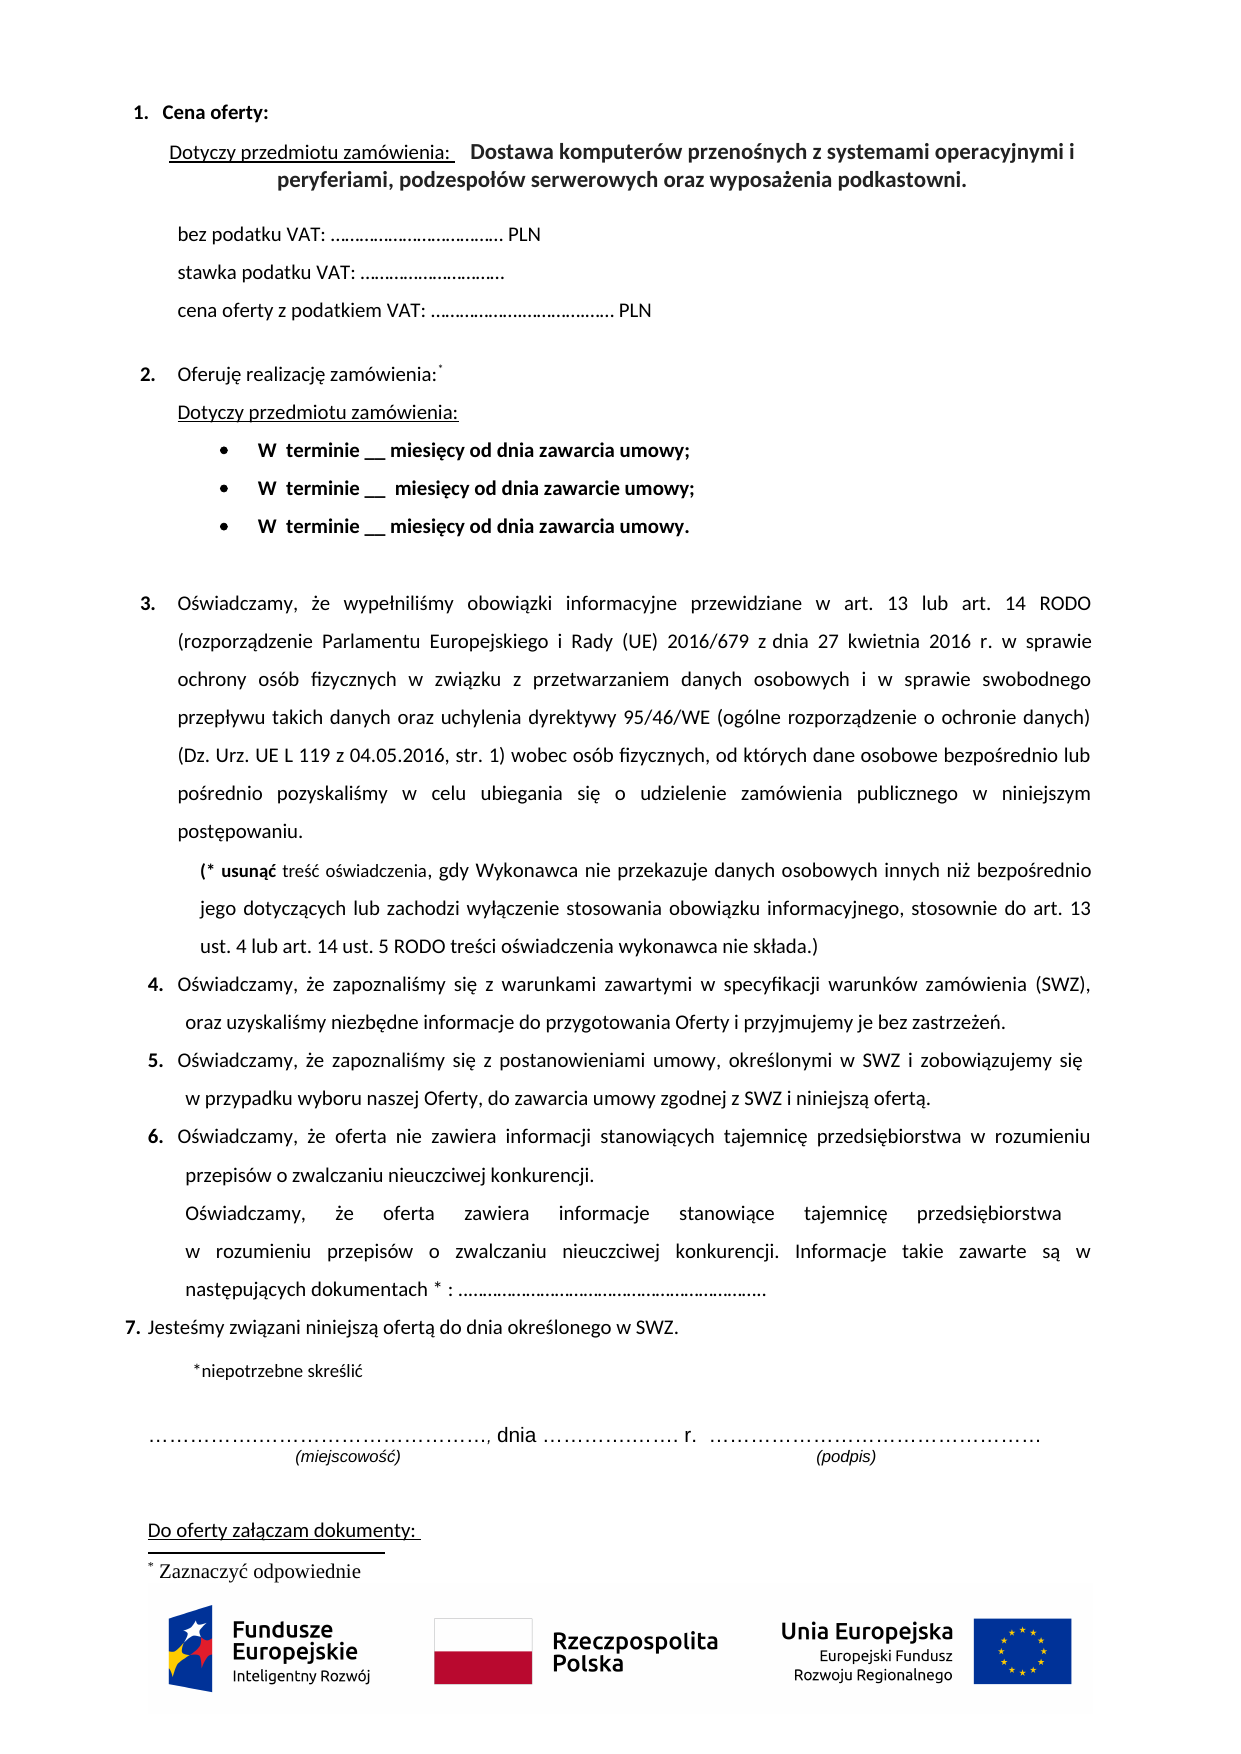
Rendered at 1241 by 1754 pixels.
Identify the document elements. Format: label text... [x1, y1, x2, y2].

list Dotyczy przedmiotu zamówienia: [177, 399, 1092, 425]
list W terminie __ miesięcy od dnia zawarcia umowy. [220, 514, 1092, 539]
text …………….……………………………, dnia ………….……. r. ………………………………………… [148, 1423, 1092, 1447]
list Cena oferty: [133, 99, 1092, 125]
list W terminie __ miesięcy od dnia zawarcie umowy; [220, 476, 1092, 501]
list Oświadczamy, że zapoznaliśmy się z warunkami zawartymi w specyfikacji warunków zamówienia (SWZ), oraz uzyskaliśmy niezbędne informacje do przygotowania Oferty i przyjmujemy je bez zastrzeżeń. [148, 971, 1092, 1035]
text *niepotrzebne skreślić [192, 1359, 1092, 1382]
list Oferuję realizację zamówienia: [140, 361, 1092, 387]
text bez podatku VAT: ……………………………… PLN [177, 221, 1092, 247]
text (* usunąć treść oświadczenia, gdy Wykonawca nie przekazuje danych osobowych innych niż bezpośrednio jego dotyczących lub zachodzi wyłączenie stosowania obowiązku informacyjnego, stosownie do art. 13 ust. 4 lub art. 14 ust. 5 RODO treści oświadczenia wykonawca nie składa.) [200, 857, 1092, 958]
list Oświadczamy, że zapoznaliśmy się z postanowieniami umowy, określonymi w SWZ i zobowiązujemy się w przypadku wyboru naszej Oferty, do zawarcia umowy zgodnej z SWZ i niniejszą ofertą. [148, 1047, 1092, 1111]
text cena oferty z podatkiem VAT: ……………….………….…… PLN [177, 298, 1092, 323]
text Dotyczy przedmiotu zamówienia: Dostawa komputerów przenośnych z systemami operacyjnymi i peryferiami, podzespołów serwerowych oraz wyposażenia podkastowni. [152, 137, 1092, 193]
list Oświadczamy, że oferta zawiera informacje stanowiące tajemnicę przedsiębiorstwa w rozumieniu przepisów o zwalczaniu nieuczciwej konkurencji. Informacje takie zawarte są w następujących dokumentach * : ..…………………………………………………….. [185, 1200, 1092, 1302]
picture [147, 1583, 1093, 1714]
text Do oferty załączam dokumenty: [148, 1517, 1092, 1543]
text (miejscowość) (podpis) [221, 1447, 1092, 1466]
list Oświadczamy, że wypełniliśmy obowiązki informacyjne przewidziane w art. 13 lub art. 14 RODO (rozporządzenie Parlamentu Europejskiego i Rady (UE) 2016/679 z dnia 27 kwietnia 2016 r. w sprawie ochrony osób fizycznych w związku z przetwarzaniem danych osobowych i w sprawie swobodnego przepływu takich danych oraz uchylenia dyrektywy 95/46/WE (ogólne rozporządzenie o ochronie danych) (Dz. Urz. UE L 119 z 04.05.2016, str. 1) wobec osób fizycznych, od których dane osobowe bezpośrednio lub pośrednio pozyskaliśmy w celu ubiegania się o udzielenie zamówienia publicznego w niniejszym postępowaniu. [140, 590, 1092, 844]
list W terminie __ miesięcy od dnia zawarcia umowy; [220, 437, 1092, 463]
list Oświadczamy, że oferta nie zawiera informacji stanowiących tajemnicę przedsiębiorstwa w rozumieniu przepisów o zwalczaniu nieuczciwej konkurencji. [148, 1124, 1092, 1187]
list Jesteśmy związani niniejszą ofertą do dnia określonego w SWZ. [125, 1314, 1092, 1340]
text stawka podatku VAT: ………………………… [177, 259, 1092, 285]
